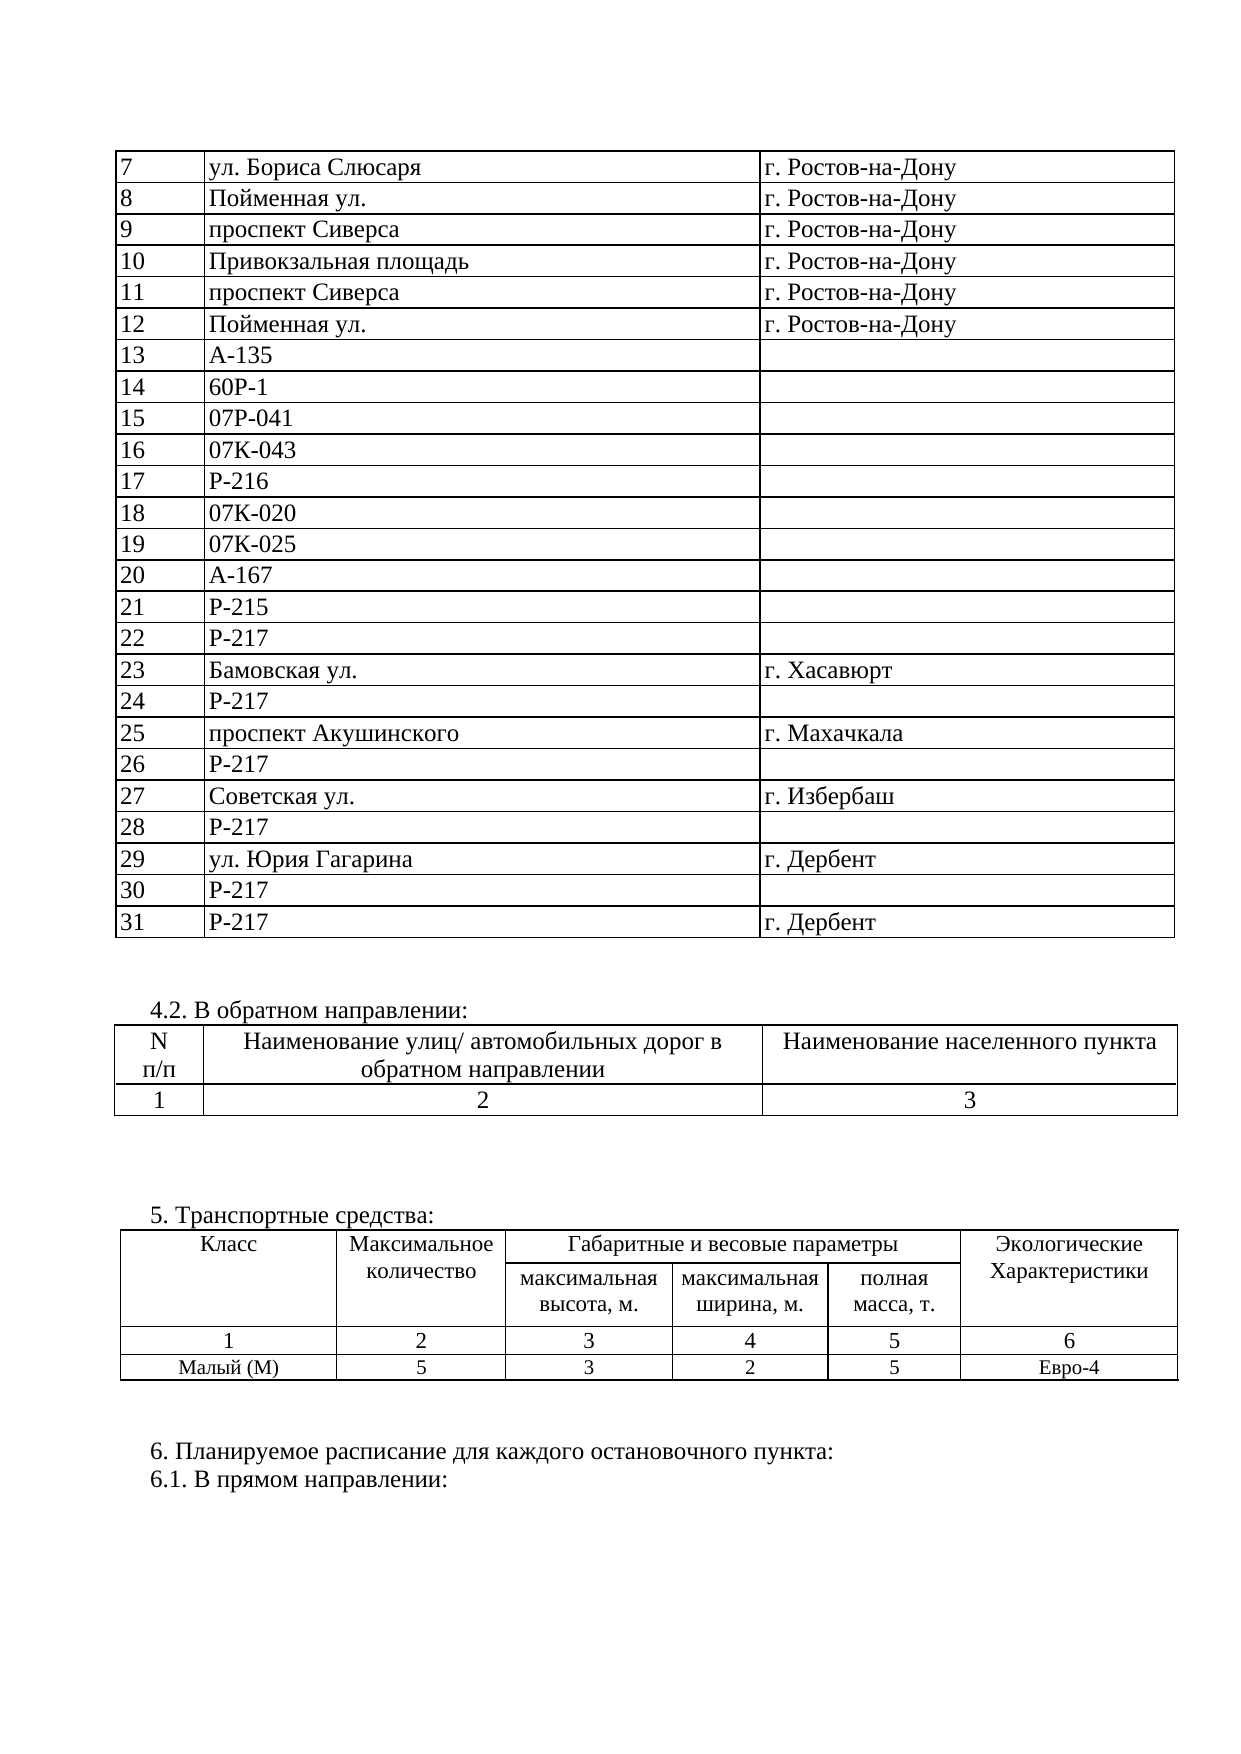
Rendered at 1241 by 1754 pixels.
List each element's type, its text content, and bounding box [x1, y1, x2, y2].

table_cell 2 [204, 1085, 762, 1115]
text 6. Планируемое расписание для каждого остановочного пункта: [150, 1436, 1090, 1464]
table_cell 22 [117, 623, 204, 653]
table_cell 15 [117, 403, 204, 433]
table_cell 23 [117, 655, 204, 685]
table_cell 1 [115, 1084, 203, 1115]
table_cell [761, 498, 1174, 527]
table_cell [761, 875, 1174, 905]
table_cell проспект Сиверса [205, 277, 759, 307]
table_cell Р-217 [205, 875, 759, 905]
table_cell г. Ростов-на-Дону [761, 152, 1174, 181]
text 6.1. В прямом направлении: [150, 1464, 1090, 1493]
table_cell 30 [117, 875, 204, 905]
table_cell Советская ул. [205, 781, 759, 811]
table_cell Р-217 [205, 812, 759, 842]
table_cell Привокзальная площадь [205, 246, 759, 276]
table_cell 2 [337, 1327, 505, 1353]
table_cell [761, 372, 1174, 402]
table_header Наименование населенного пункта [763, 1026, 1177, 1083]
text 4.2. В обратном направлении: [150, 996, 1090, 1024]
table_cell 60Р-1 [205, 372, 759, 402]
table_header N п/п [115, 1026, 203, 1083]
table_cell 6 [961, 1327, 1177, 1353]
table_cell [761, 749, 1174, 779]
table_cell 16 [117, 435, 204, 464]
table_cell г. Ростов-на-Дону [761, 309, 1174, 339]
table_cell 24 [117, 686, 204, 716]
table_cell г. Дербент [761, 844, 1174, 873]
table_cell [761, 812, 1174, 842]
table_cell 4 [673, 1327, 827, 1353]
table_cell [761, 561, 1174, 590]
table_cell А-135 [205, 340, 759, 370]
table_cell [761, 592, 1174, 622]
table_cell ул. Бориса Слюсаря [205, 152, 759, 181]
table_header Класс [121, 1231, 336, 1326]
table_cell 07К-020 [205, 498, 759, 527]
table_cell 8 [117, 183, 204, 213]
table_cell г. Ростов-на-Дону [761, 246, 1174, 276]
table_cell максимальная высота, м. [506, 1264, 672, 1326]
table_cell 3 [763, 1083, 1177, 1115]
table_cell [761, 529, 1174, 559]
table_cell [761, 340, 1174, 370]
table_cell Пойменная ул. [205, 183, 759, 213]
table_cell Р-217 [205, 686, 759, 716]
table_cell А-167 [205, 561, 759, 590]
table_cell ул. Юрия Гагарина [205, 844, 759, 873]
table_cell 14 [117, 372, 204, 402]
table_cell 1 [121, 1327, 336, 1353]
table_cell 5 [829, 1355, 960, 1379]
table_cell 11 [117, 277, 204, 307]
table_cell 31 [117, 907, 204, 936]
table_cell Бамовская ул. [205, 655, 759, 685]
table_cell проспект Акушинского [205, 718, 759, 748]
table_cell 20 [117, 561, 204, 590]
table_cell 25 [117, 718, 204, 748]
table_cell полная масса, т. [829, 1264, 960, 1326]
table_cell 07К-043 [205, 435, 759, 464]
table_cell 2 [673, 1355, 827, 1379]
table_cell [761, 466, 1174, 496]
table_header Экологические Характеристики [961, 1231, 1177, 1326]
table_cell 21 [117, 592, 204, 622]
table_cell г. Махачкала [761, 718, 1174, 748]
table_cell 07Р-041 [205, 403, 759, 433]
table_cell 5 [829, 1327, 960, 1353]
table_cell г. Избербаш [761, 781, 1174, 811]
table_cell 27 [117, 781, 204, 811]
table_cell максимальная ширина, м. [673, 1264, 827, 1326]
table_cell 13 [117, 340, 204, 370]
table_cell 18 [117, 498, 204, 527]
table_cell 12 [117, 309, 204, 339]
table_cell Р-215 [205, 592, 759, 622]
table_cell 9 [117, 215, 204, 244]
table_cell 3 [506, 1355, 672, 1379]
table_cell 7 [117, 152, 204, 181]
table_cell Р-216 [205, 466, 759, 496]
table_cell Р-217 [205, 623, 759, 653]
table_cell Р-217 [205, 907, 759, 936]
table_cell Пойменная ул. [205, 309, 759, 339]
table_cell 5 [337, 1355, 505, 1379]
table_header Габаритные и весовые параметры [506, 1231, 960, 1262]
table_cell 07К-025 [205, 529, 759, 559]
table_cell г. Ростов-на-Дону [761, 183, 1174, 213]
table_cell Малый (М) [121, 1355, 336, 1379]
table_cell 19 [117, 529, 204, 559]
table_cell [761, 686, 1174, 716]
table_cell 10 [117, 246, 204, 276]
table_cell г. Дербент [761, 907, 1174, 936]
table_cell [761, 623, 1174, 653]
table_cell Евро-4 [961, 1355, 1177, 1379]
table_header Максимальное количество [337, 1231, 505, 1326]
table_cell проспект Сиверса [205, 215, 759, 244]
table_cell г. Ростов-на-Дону [761, 277, 1174, 307]
table_cell 3 [506, 1327, 672, 1353]
table_cell г. Ростов-на-Дону [761, 215, 1174, 244]
table_cell г. Хасавюрт [761, 655, 1174, 685]
text 5. Транспортные средства: [150, 1200, 1090, 1229]
table_cell [761, 435, 1174, 464]
table_cell [761, 403, 1174, 433]
table_header Наименование улиц/ автомобильных дорог в обратном направлении [204, 1026, 762, 1083]
table_cell 17 [117, 466, 204, 496]
table_cell Р-217 [205, 749, 759, 779]
table_cell 26 [117, 749, 204, 779]
table_cell 28 [117, 812, 204, 842]
table_cell 29 [117, 844, 204, 873]
